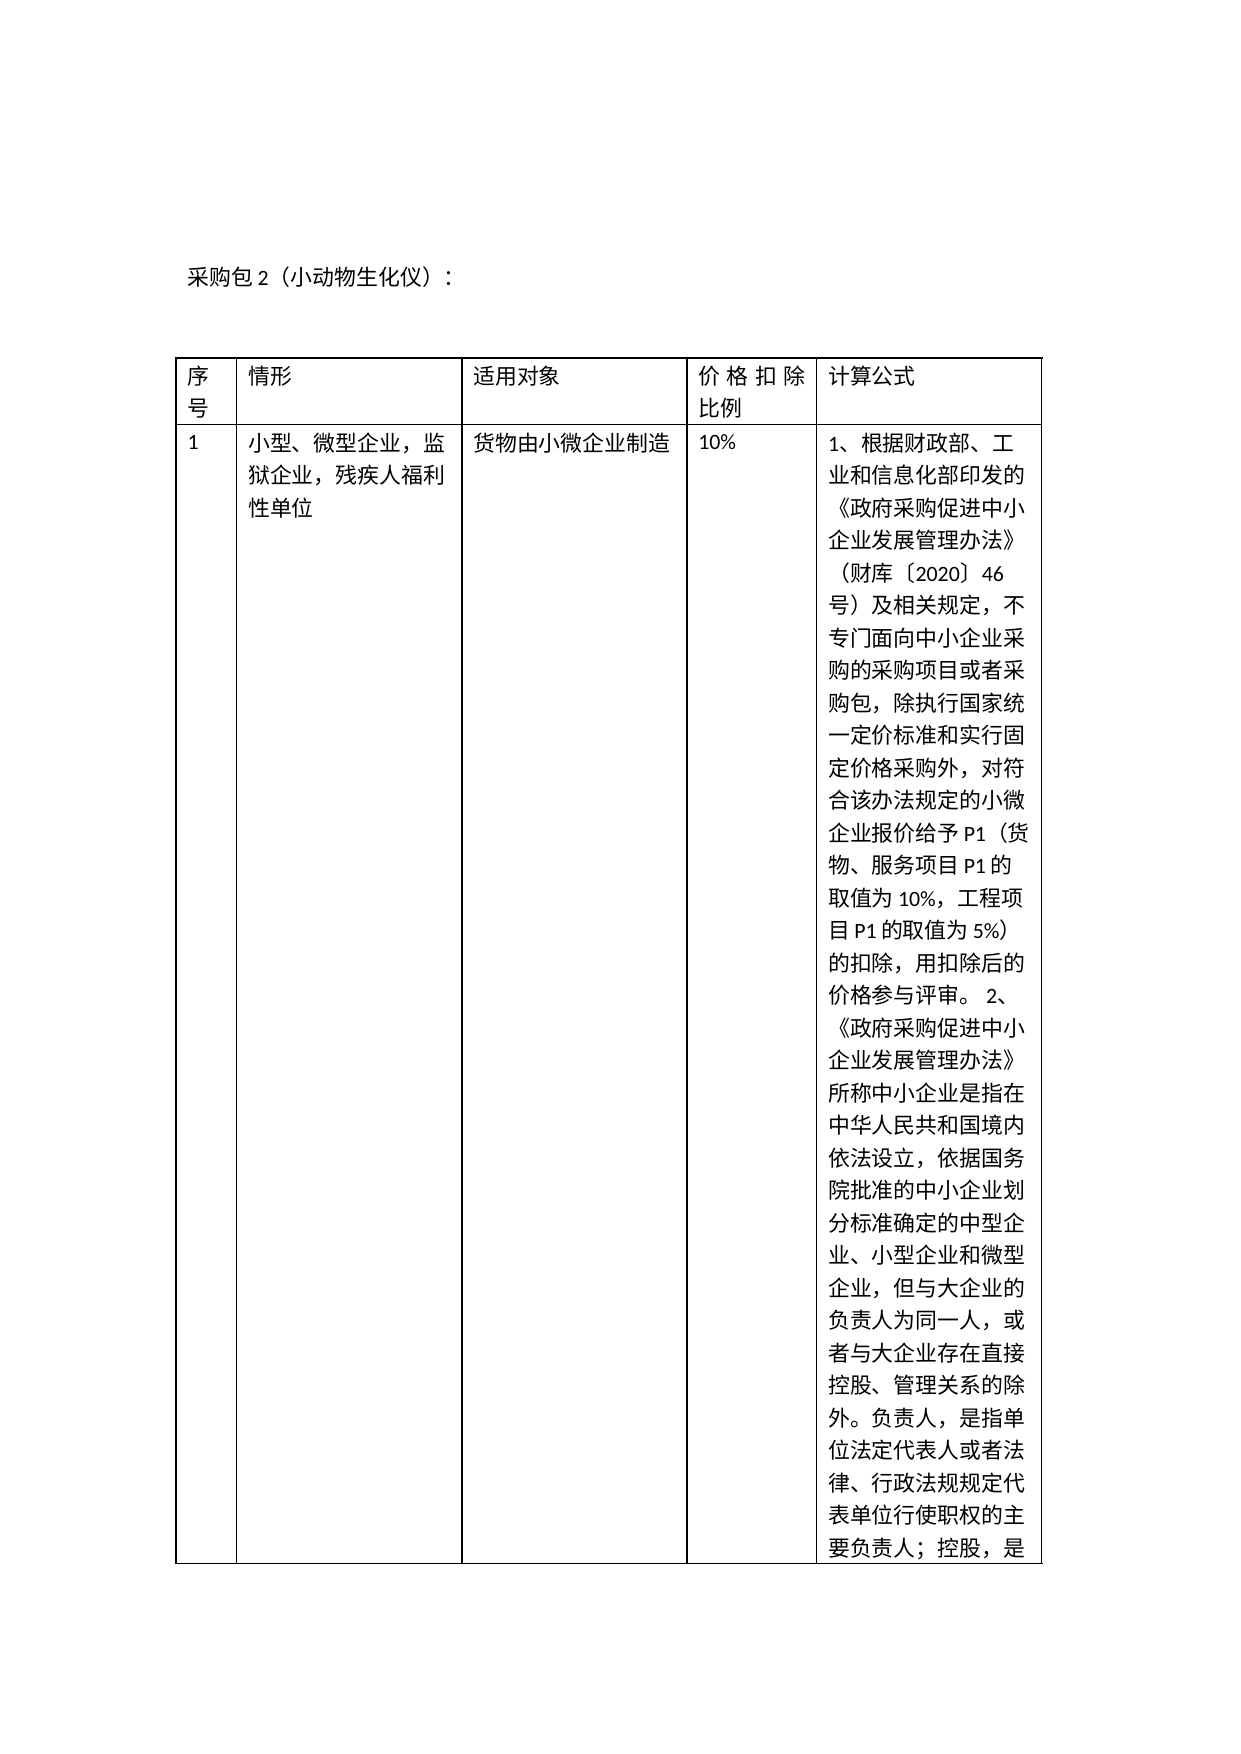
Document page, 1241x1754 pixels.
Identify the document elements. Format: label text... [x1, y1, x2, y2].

table_header 价格扣除比例 [688, 359, 816, 423]
table_cell 10% [688, 425, 816, 1563]
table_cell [237, 425, 461, 1563]
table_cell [817, 425, 1041, 1563]
table_header 适用对象 [463, 359, 686, 423]
table_cell 1 [177, 425, 236, 1563]
table_header 计算公式 [817, 359, 1041, 423]
table_cell 货物由小微企业制造 [463, 425, 686, 1563]
table_header 序号 [177, 359, 236, 423]
text 采购包2（小动物生化仪）： [187, 259, 1053, 292]
table_header 情形 [237, 359, 461, 423]
